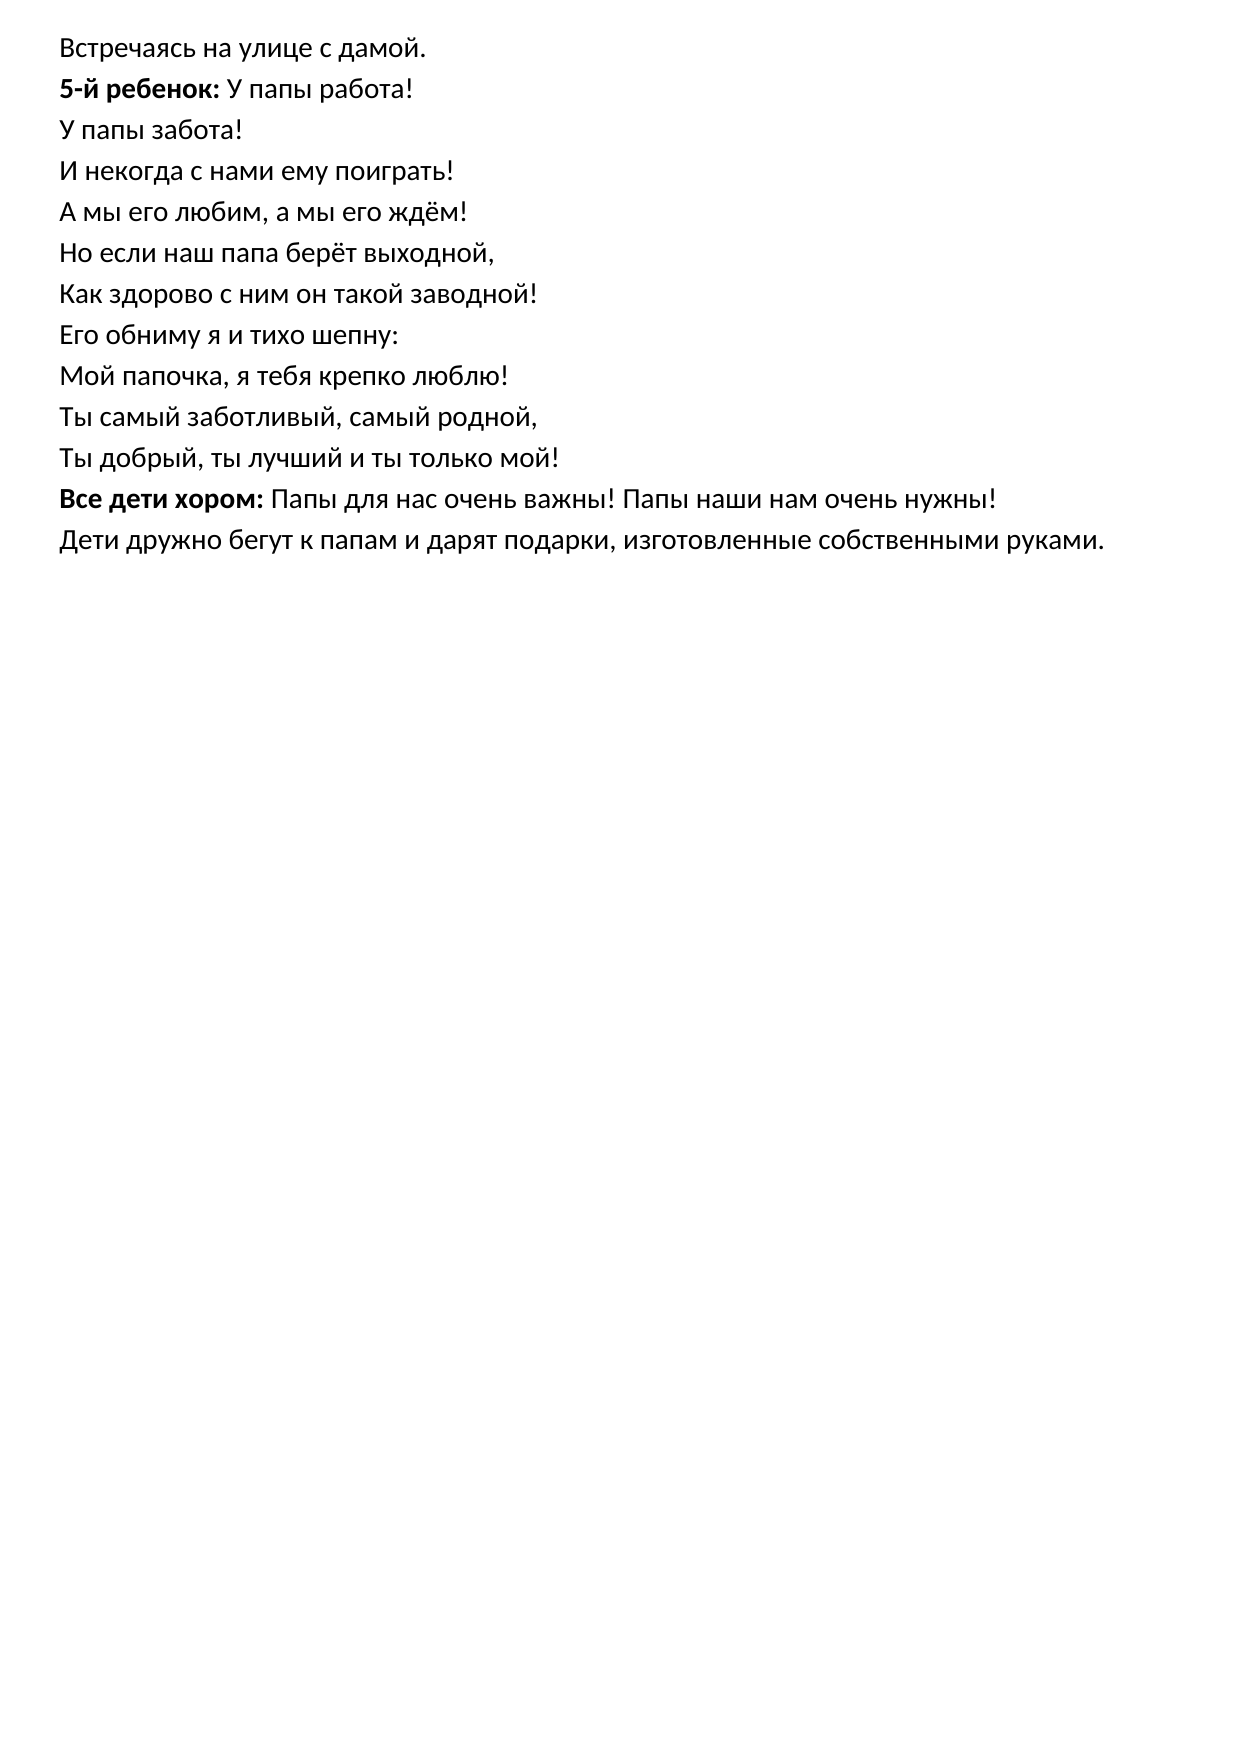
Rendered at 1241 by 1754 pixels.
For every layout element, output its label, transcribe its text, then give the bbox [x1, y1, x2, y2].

text Дети дружно бегут к папам и дарят подарки, изготовленные собственными руками. [59, 521, 1152, 556]
text Как здорово с ним он такой заводной! [59, 275, 1152, 311]
text Все дети хором: Папы для нас очень важны! Папы наши нам очень нужны! [59, 480, 1152, 516]
text Ты добрый, ты лучший и ты только мой! [59, 439, 1152, 474]
text А мы его любим, а мы его ждём! [59, 193, 1152, 229]
text Ты самый заботливый, самый родной, [59, 398, 1152, 434]
text У папы забота! [59, 111, 1152, 147]
text Но если наш папа берёт выходной, [59, 234, 1152, 270]
text Его обниму я и тихо шепну: [59, 316, 1152, 352]
text 5-й ребенок: У папы работа! [59, 71, 1152, 106]
text Встречаясь на улице с дамой. [59, 29, 1152, 65]
text И некогда с нами ему поиграть! [59, 152, 1152, 188]
text Мой папочка, я тебя крепко люблю! [59, 357, 1152, 393]
